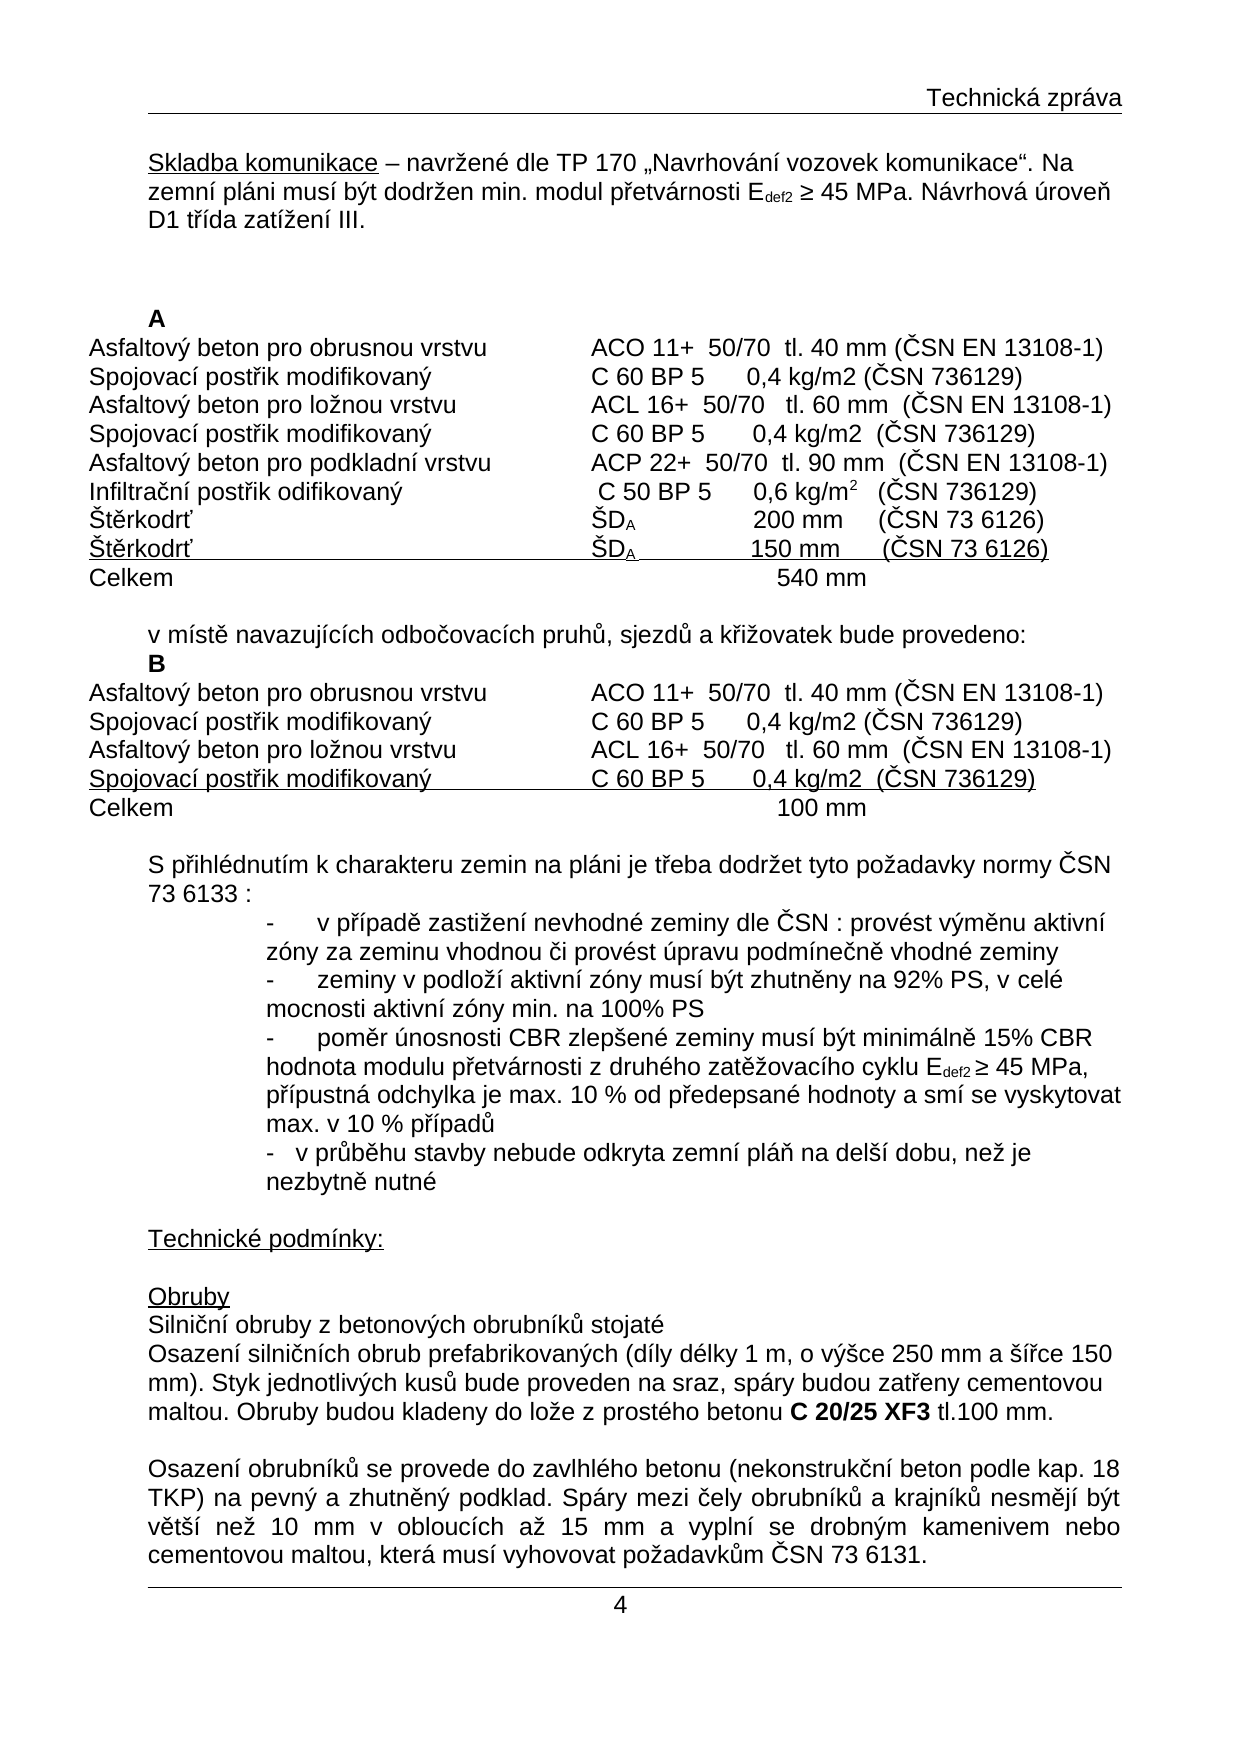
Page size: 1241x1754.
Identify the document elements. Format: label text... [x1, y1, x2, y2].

text Asfaltový beton pro obrusnou vrstvu ACO 11+ 50/70 tl. 40 mm (ČSN EN 13108-1) [89, 678, 1122, 706]
text Osazení silničních obrub prefabrikovaných (díly délky 1 m, o výšce 250 mm a šířce 150 mm). Styk jednotlivých kusů bude proveden na sraz, spáry budou zatřeny cementovou maltou. Obruby budou kladeny do lože z prostého betonu C 20/25 XF3 tl.100 mm. [148, 1339, 1122, 1425]
text Spojovací postřik modifikovaný C 60 BP 5 0,4 kg/m2 (ČSN 736129) [89, 706, 1122, 735]
text S přihlédnutím k charakteru zemin na pláni je třeba dodržet tyto požadavky normy ČSN 73 6133 : [148, 850, 1122, 908]
text Obruby [148, 1281, 1122, 1310]
text Asfaltový beton pro obrusnou vrstvu ACO 11+ 50/70 tl. 40 mm (ČSN EN 13108-1) [89, 333, 1122, 361]
text v místě navazujících odbočovacích pruhů, sjezdů a křižovatek bude provedeno: [148, 620, 1122, 649]
list v případě zastižení nevhodné zeminy dle ČSN : provést výměnu aktivní zóny za zeminu vhodnou či provést úpravu podmínečně vhodné zeminy [266, 908, 1122, 965]
text Celkem 540 mm [89, 563, 1122, 591]
text Štěrkodrť ŠDA 200 mm (ČSN 73 6126) [89, 505, 1122, 534]
text Spojovací postřik modifikovaný C 60 BP 5 0,4 kg/m2 (ČSN 736129) [89, 361, 1122, 390]
list zeminy v podloží aktivní zóny musí být zhutněny na 92% PS, v celé mocnosti aktivní zóny min. na 100% PS [266, 965, 1122, 1023]
text A [148, 304, 1122, 333]
text Silniční obruby z betonových obrubníků stojaté [148, 1310, 1122, 1339]
list poměr únosnosti CBR zlepšené zeminy musí být minimálně 15% CBR [266, 1023, 1122, 1051]
text Technické podmínky: [148, 1224, 1122, 1253]
text hodnota modulu přetvárnosti z druhého zatěžovacího cyklu Edef2 ≥ 45 MPa, přípustná odchylka je max. 10 % od předepsané hodnoty a smí se vyskytovat max. v 10 % případů [266, 1051, 1122, 1138]
text Štěrkodrť ŠDA 150 mm (ČSN 73 6126) [89, 534, 1122, 563]
text Osazení obrubníků se provede do zavlhlého betonu (nekonstrukční beton podle kap. 18 TKP) na pevný a zhutněný podklad. Spáry mezi čely obrubníků a krajníků nesmějí být větší než 10 mm v obloucích až 15 mm a vyplní se drobným kamenivem nebo cementovou maltou, která musí vyhovovat požadavkům ČSN 73 6131. [148, 1454, 1122, 1569]
text Asfaltový beton pro ložnou vrstvu ACL 16+ 50/70 tl. 60 mm (ČSN EN 13108-1) [89, 390, 1122, 419]
text Asfaltový beton pro ložnou vrstvu ACL 16+ 50/70 tl. 60 mm (ČSN EN 13108-1) [89, 735, 1122, 764]
text Skladba komunikace – navržené dle TP 170 „Navrhování vozovek komunikace“. Na zemní pláni musí být dodržen min. modul přetvárnosti Edef2 ≥ 45 MPa. Návrhová úroveň D1 třída zatížení III. [148, 148, 1122, 234]
text Spojovací postřik modifikovaný C 60 BP 5 0,4 kg/m2 (ČSN 736129) [89, 419, 1122, 448]
text Celkem 100 mm [89, 793, 1122, 821]
text Spojovací postřik modifikovaný C 60 BP 5 0,4 kg/m2 (ČSN 736129) [89, 764, 1122, 793]
text Asfaltový beton pro podkladní vrstvu ACP 22+ 50/70 tl. 90 mm (ČSN EN 13108-1) [89, 448, 1122, 476]
text Infiltrační postřik odifikovaný C 50 BP 5 0,6 kg/m2 (ČSN 736129) [89, 476, 1122, 505]
text B [148, 649, 1122, 678]
text - v průběhu stavby nebude odkryta zemní pláň na delší dobu, než je nezbytně nutné [266, 1138, 1122, 1195]
